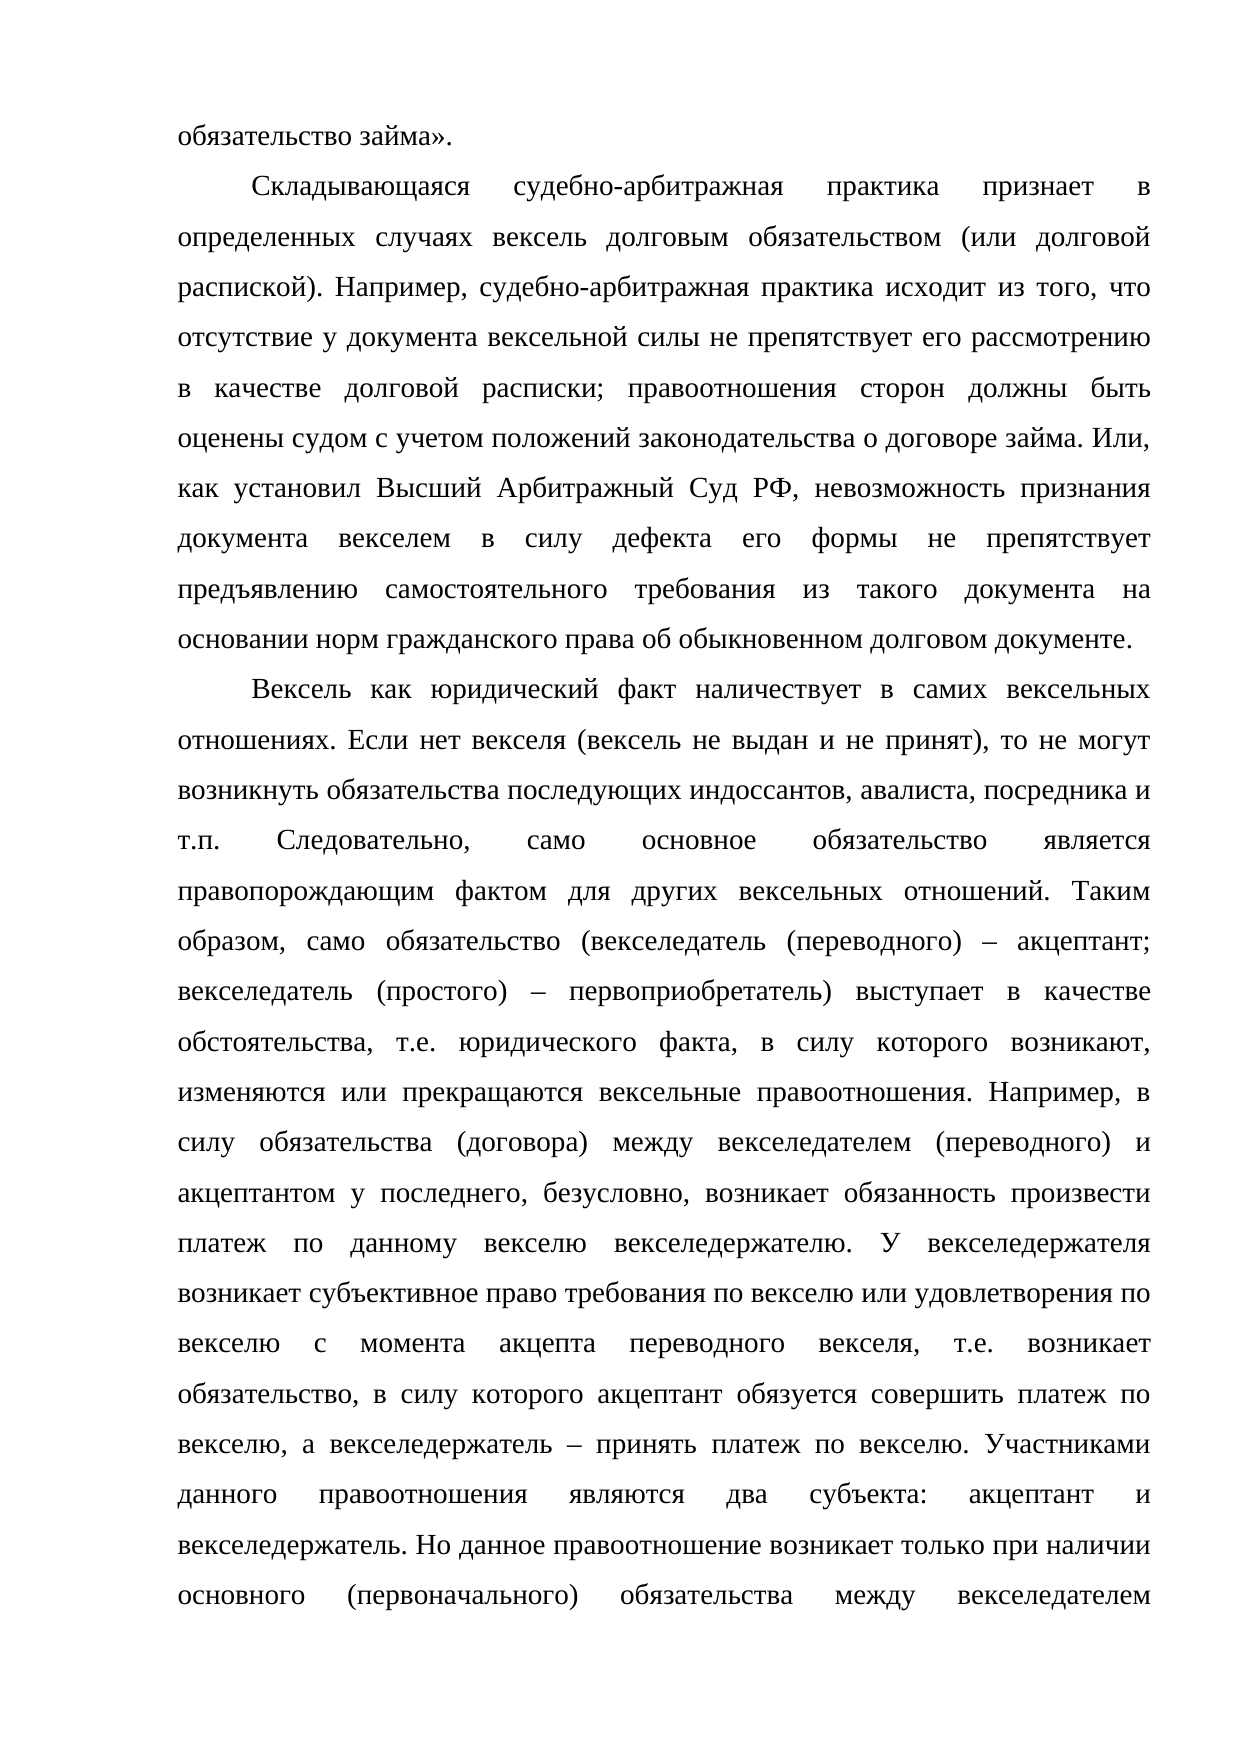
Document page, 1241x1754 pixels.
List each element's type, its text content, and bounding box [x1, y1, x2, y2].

text Складывающаяся судебно-арбитражная практика признает в определенных случаях вексель долговым обязательством (или долговой распиской). Например, судебно-арбитражная практика исходит из того, что отсутствие у документа вексельной силы не препятствует его рассмотрению в качестве долговой расписки; правоотношения сторон должны быть оценены судом с учетом положений законодательства о договоре займа. Или, как установил Высший Арбитражный Суд РФ, невозможность признания документа векселем в силу дефекта его формы не препятствует предъявлению самостоятельного требования из такого документа на основании норм гражданского права об обыкновенном долговом документе. [177, 168, 1152, 655]
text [177, 672, 1152, 1611]
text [177, 118, 1152, 152]
